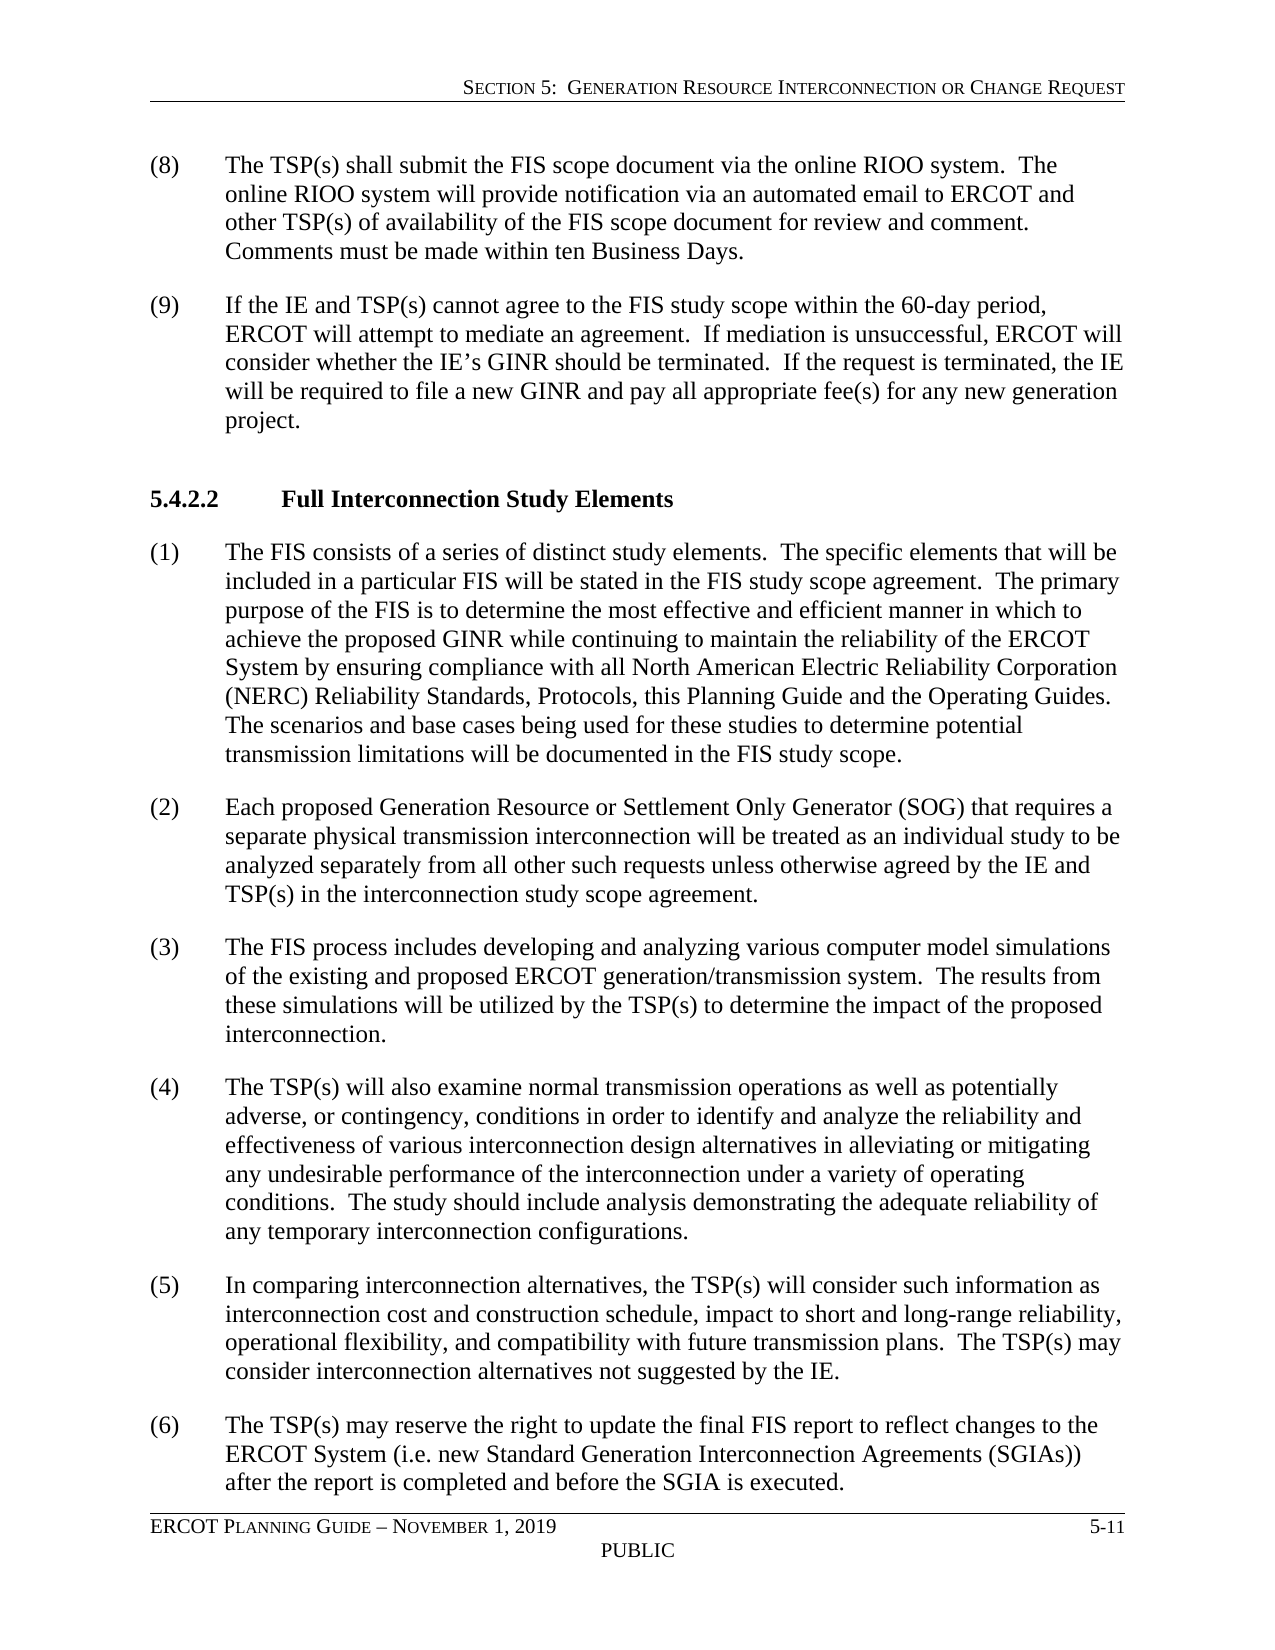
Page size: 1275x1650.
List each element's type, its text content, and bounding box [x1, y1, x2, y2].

text (5) In comparing interconnection alternatives, the TSP(s) will consider such information as interconnection cost and construction schedule, impact to short and long-range reliability, operational flexibility, and compatibility with future transmission plans. The TSP(s) may consider interconnection alternatives not suggested by the IE. [150, 1270, 1125, 1385]
text (4) The TSP(s) will also examine normal transmission operations as well as potentially adverse, or contingency, conditions in order to identify and analyze the reliability and effectiveness of various interconnection design alternatives in alleviating or mitigating any undesirable performance of the interconnection under a variety of operating conditions. The study should include analysis demonstrating the adequate reliability of any temporary interconnection configurations. [150, 1072, 1125, 1245]
text (2) Each proposed Generation Resource or Settlement Only Generator (SOG) that requires a separate physical transmission interconnection will be treated as an individual study to be analyzed separately from all other such requests unless otherwise agreed by the IE and TSP(s) in the interconnection study scope agreement. [150, 792, 1125, 907]
text (1) The FIS consists of a series of distinct study elements. The specific elements that will be included in a particular FIS will be stated in the FIS study scope agreement. The primary purpose of the FIS is to determine the most effective and efficient manner in which to achieve the proposed GINR while continuing to maintain the reliability of the ERCOT System by ensuring compliance with all North American Electric Reliability Corporation (NERC) Reliability Standards, Protocols, this Planning Guide and the Operating Guides. The scenarios and base cases being used for these studies to determine potential transmission limitations will be documented in the FIS study scope. [150, 537, 1125, 767]
text (8) The TSP(s) shall submit the FIS scope document via the online RIOO system. The online RIOO system will provide notification via an automated email to ERCOT and other TSP(s) of availability of the FIS scope document for review and comment. Comments must be made within ten Business Days. [150, 150, 1125, 265]
text (9) If the IE and TSP(s) cannot agree to the FIS study scope within the 60-day period, ERCOT will attempt to mediate an agreement. If mediation is unsuccessful, ERCOT will consider whether the IE’s GINR should be terminated. If the request is terminated, the IE will be required to file a new GINR and pay all appropriate fee(s) for any new generation project. [150, 290, 1125, 434]
text 5.4.2.2 Full Interconnection Study Elements [150, 484, 1125, 512]
text (6) The TSP(s) may reserve the right to update the final FIS report to reflect changes to the ERCOT System (i.e. new Standard Generation Interconnection Agreements (SGIAs)) after the report is completed and before the SGIA is executed. [150, 1410, 1125, 1496]
text (3) The FIS process includes developing and analyzing various computer model simulations of the existing and proposed ERCOT generation/transmission system. The results from these simulations will be utilized by the TSP(s) to determine the impact of the proposed interconnection. [150, 932, 1125, 1047]
